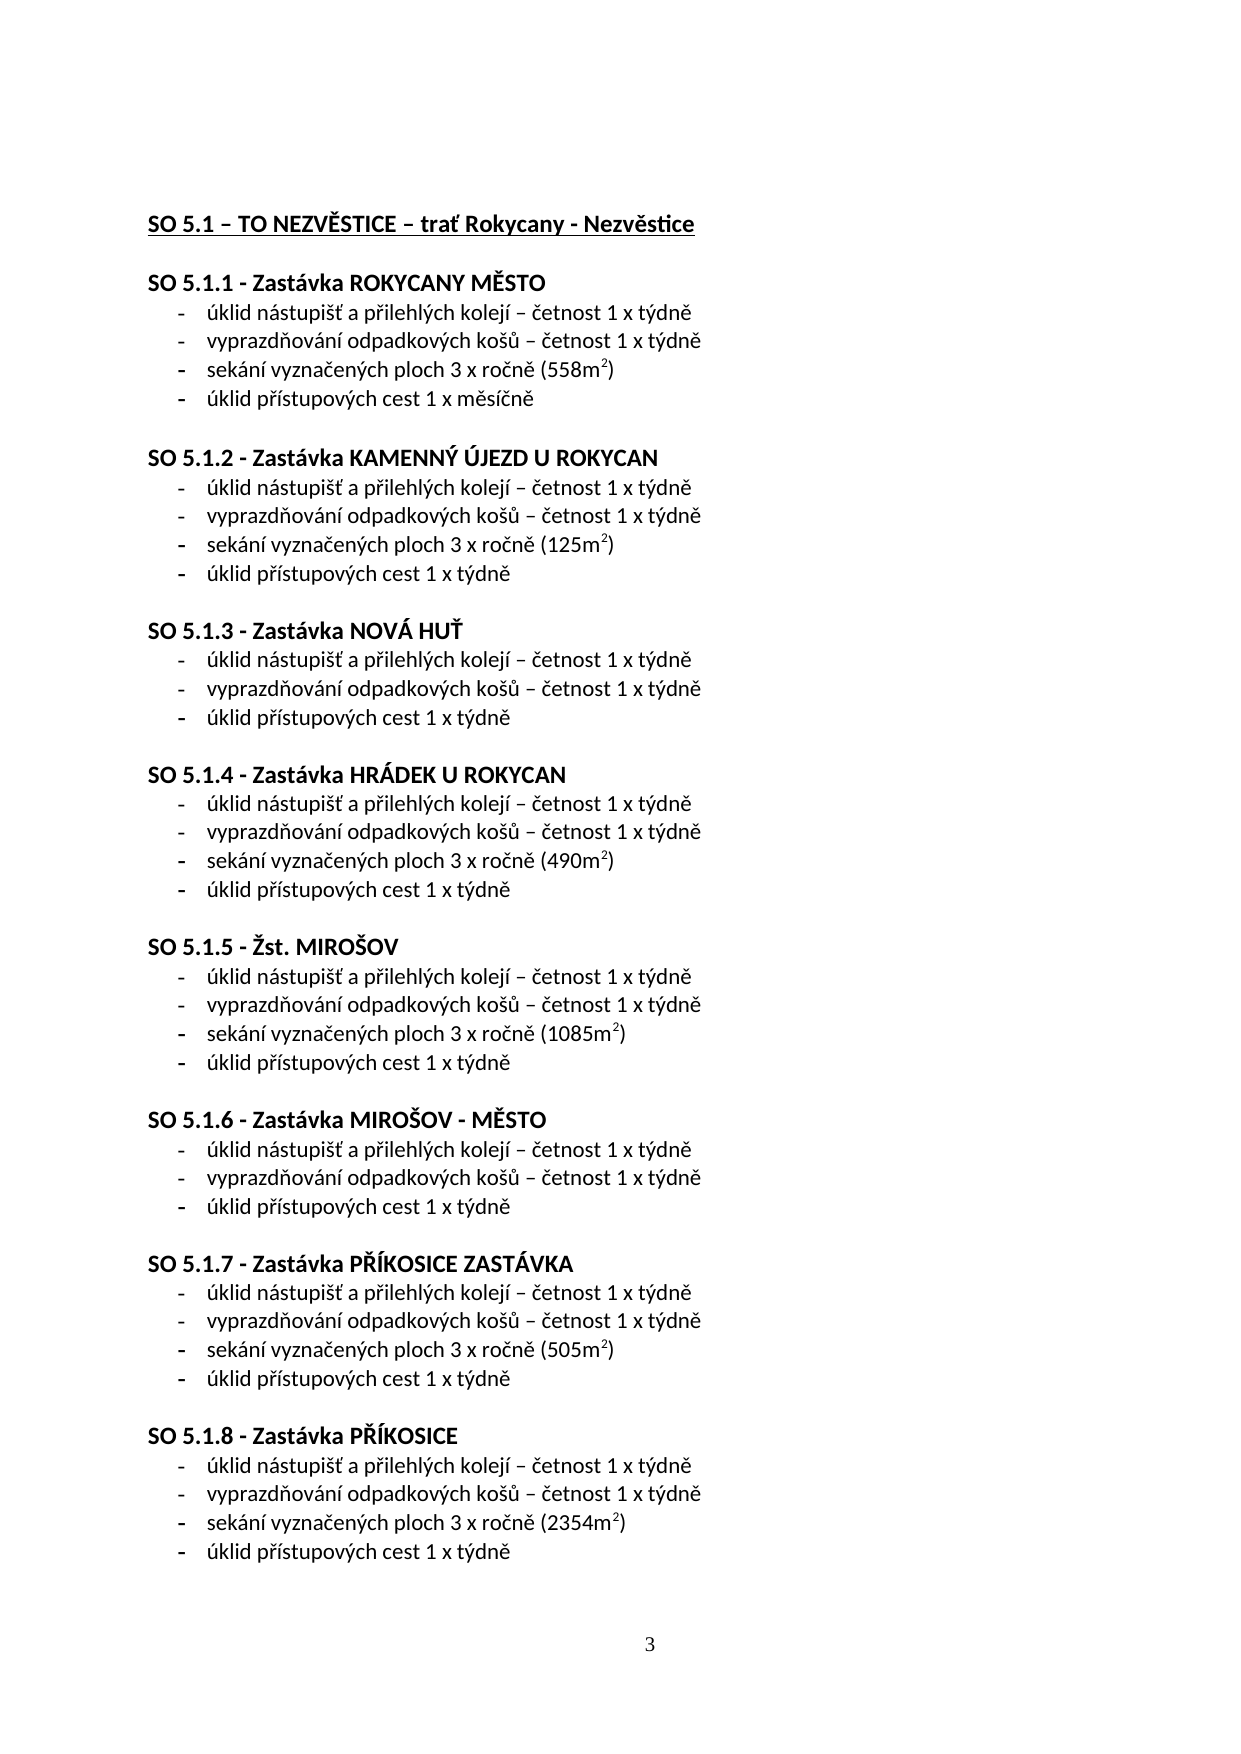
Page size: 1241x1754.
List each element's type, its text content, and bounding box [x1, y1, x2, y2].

list vyprazdňování odpadkových košů – četnost 1 x týdně [177, 501, 1093, 529]
list úklid nástupišť a přilehlých kolejí – četnost 1 x týdně [177, 1135, 1093, 1163]
list vyprazdňování odpadkových košů – četnost 1 x týdně [177, 1163, 1093, 1191]
list úklid přístupových cest 1 x týdně [177, 558, 1093, 587]
list úklid přístupových cest 1 x týdně [177, 1047, 1093, 1076]
list vyprazdňování odpadkových košů – četnost 1 x týdně [177, 1306, 1093, 1334]
list vyprazdňování odpadkových košů – četnost 1 x týdně [177, 674, 1093, 702]
text SO 5.1 – TO Nezvěstice – trať Rokycany - Nezvěstice [148, 209, 1093, 239]
list úklid přístupových cest 1 x týdně [177, 874, 1093, 903]
list úklid nástupišť a přilehlých kolejí – četnost 1 x týdně [177, 1278, 1093, 1306]
list sekání vyznačených ploch 3 x ročně (2354m2) [177, 1507, 1093, 1536]
list úklid nástupišť a přilehlých kolejí – četnost 1 x týdně [177, 646, 1093, 674]
list vyprazdňování odpadkových košů – četnost 1 x týdně [177, 817, 1093, 845]
text SO 5.1.5 - Žst. mirošov [148, 931, 1093, 962]
list úklid přístupových cest 1 x týdně [177, 1191, 1093, 1220]
text SO 5.1.1 - Zastávka Rokycany město [148, 267, 1093, 298]
list sekání vyznačených ploch 3 x ročně (125m2) [177, 529, 1093, 558]
list úklid přístupových cest 1 x týdně [177, 702, 1093, 731]
list úklid nástupišť a přilehlých kolejí – četnost 1 x týdně [177, 298, 1093, 326]
list úklid nástupišť a přilehlých kolejí – četnost 1 x týdně [177, 473, 1093, 501]
list sekání vyznačených ploch 3 x ročně (558m2) [177, 354, 1093, 383]
text SO 5.1.2 - Zastávka kamenný újezd u rokycan [148, 442, 1093, 473]
list sekání vyznačených ploch 3 x ročně (1085m2) [177, 1018, 1093, 1047]
list úklid přístupových cest 1 x měsíčně [177, 383, 1093, 412]
list vyprazdňování odpadkových košů – četnost 1 x týdně [177, 990, 1093, 1018]
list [177, 1479, 1093, 1507]
list vyprazdňování odpadkových košů – četnost 1 x týdně [177, 326, 1093, 354]
text SO 5.1.3 - Zastávka Nová huť [148, 615, 1093, 646]
text SO 5.1.8 - Zastávka příkosice [148, 1421, 1093, 1451]
list sekání vyznačených ploch 3 x ročně (490m2) [177, 845, 1093, 874]
list úklid přístupových cest 1 x týdně [177, 1536, 1093, 1565]
text SO 5.1.7 - Zastávka příkosice zastávka [148, 1248, 1093, 1278]
list úklid nástupišť a přilehlých kolejí – četnost 1 x týdně [177, 789, 1093, 817]
list úklid nástupišť a přilehlých kolejí – četnost 1 x týdně [177, 1451, 1093, 1479]
list sekání vyznačených ploch 3 x ročně (505m2) [177, 1334, 1093, 1363]
list úklid nástupišť a přilehlých kolejí – četnost 1 x týdně [177, 962, 1093, 990]
text SO 5.1.4 - Zastávka hrádek u rokycan [148, 759, 1093, 789]
text SO 5.1.6 - Zastávka mirošov - město [148, 1104, 1093, 1135]
list úklid přístupových cest 1 x týdně [177, 1363, 1093, 1392]
